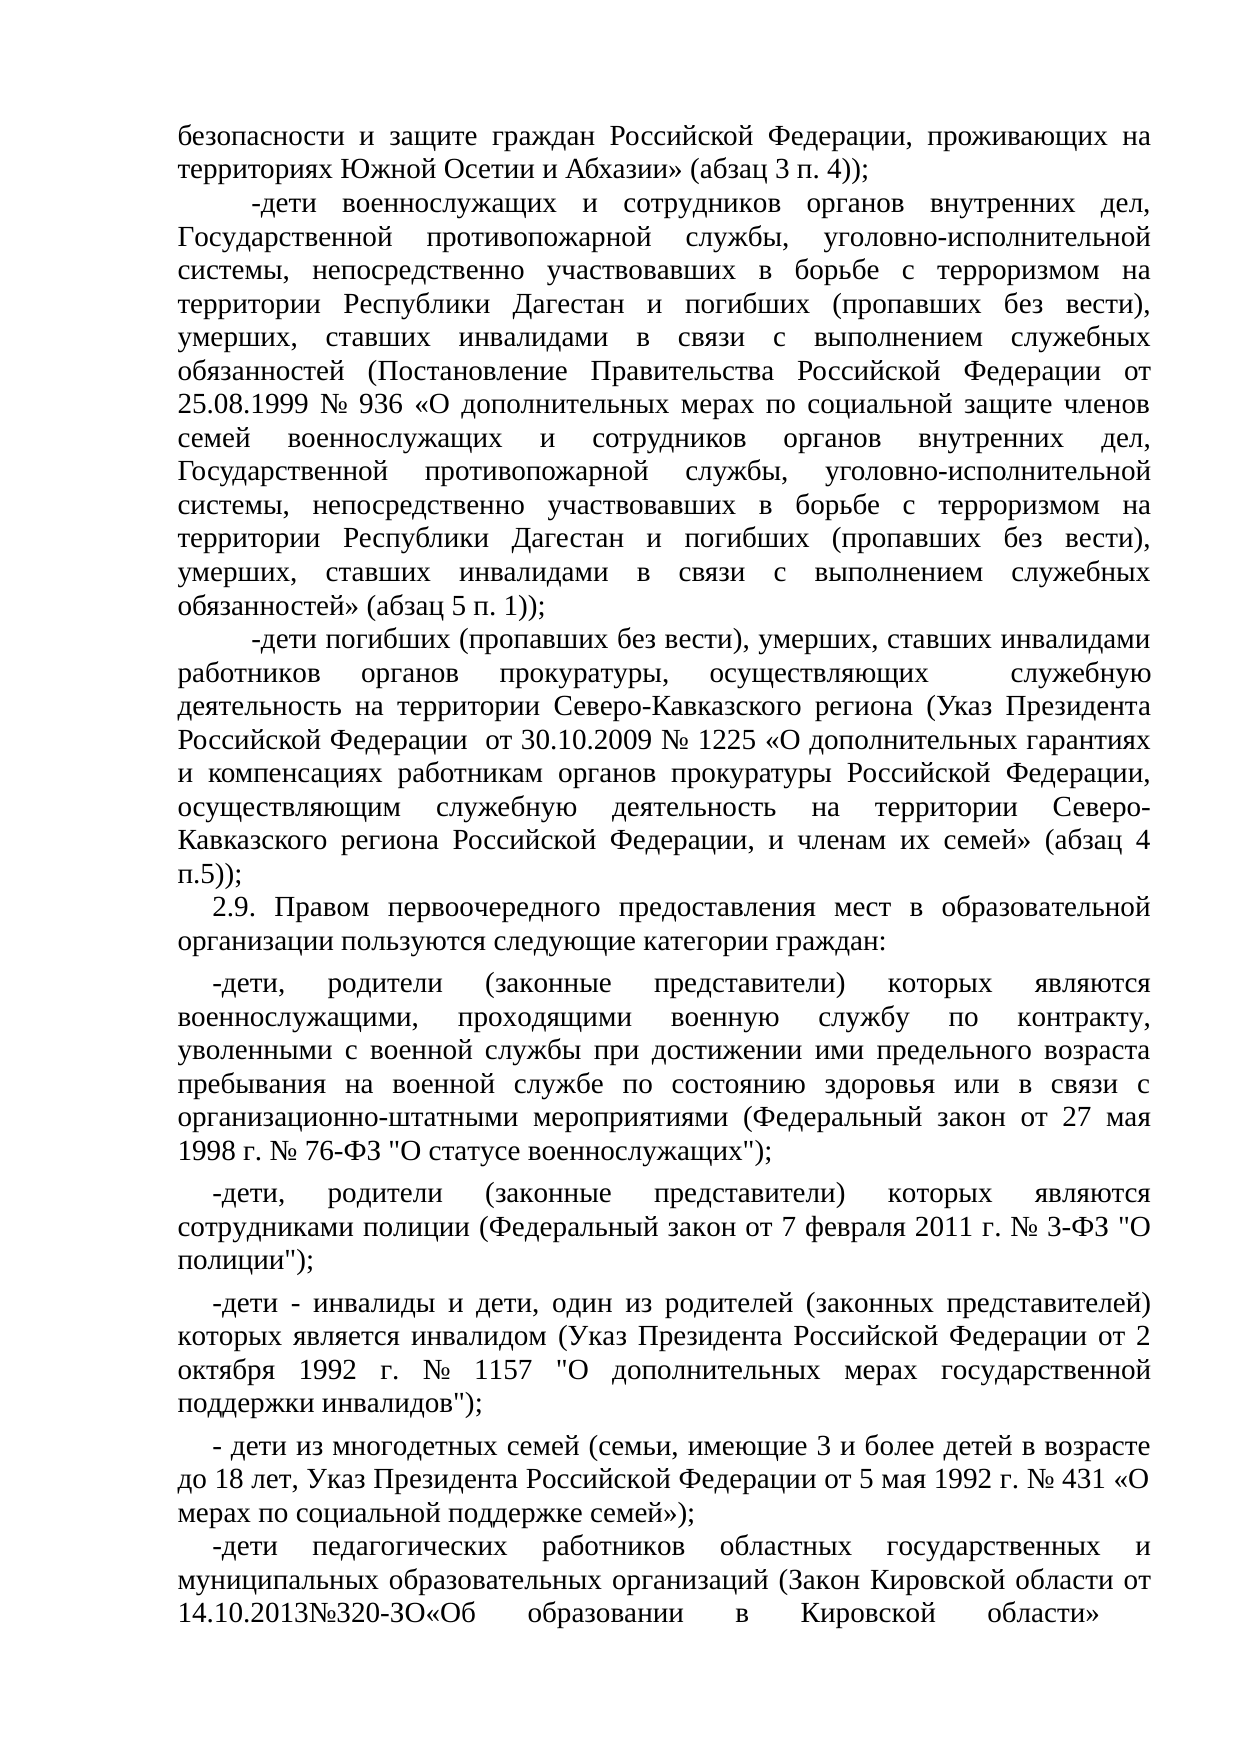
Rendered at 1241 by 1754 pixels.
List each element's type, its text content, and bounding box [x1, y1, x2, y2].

text -дети - инвалиды и дети, один из родителей (законных представителей) которых является инвалидом (Указ Президента Российской Федерации от 2 октября 1992 г. № 1157 "О дополнительных мерах государственной поддержки инвалидов"); [177, 1285, 1152, 1419]
text 2.9. Правом первоочередного предоставления мест в образовательной организации пользуются следующие категории граждан: [177, 889, 1152, 957]
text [177, 118, 1152, 185]
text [177, 1528, 1152, 1629]
text -дети, родители (законные представители) которых являются сотрудниками полиции (Федеральный закон от 7 февраля 2011 г. № 3-ФЗ "О полиции"); [177, 1175, 1152, 1276]
text -дети погибших (пропавших без вести), умерших, ставших инвалидами работников органов прокуратуры, осуществляющих служебную деятельность на территории Северо-Кавказского региона (Указ Президента Российской Федерации от 30.10.2009 № 1225 «О дополнительных гарантиях и компенсациях работникам органов прокуратуры Российской Федерации, осуществляющим служебную деятельность на территории Северо-Кавказского региона Российской Федерации, и членам их семей» (абзац 4 п.5)); [177, 621, 1152, 889]
text -дети военнослужащих и сотрудников органов внутренних дел, Государственной противопожарной службы, уголовно-исполнительной системы, непосредственно участвовавших в борьбе с терроризмом на территории Республики Дагестан и погибших (пропавших без вести), умерших, ставших инвалидами в связи с выполнением служебных обязанностей (Постановление Правительства Российской Федерации от 25.08.1999 № 936 «О дополнительных мерах по социальной защите членов семей военнослужащих и сотрудников органов внутренних дел, Государственной противопожарной службы, уголовно-исполнительной системы, непосредственно участвовавших в борьбе с терроризмом на территории Республики Дагестан и погибших (пропавших без вести), умерших, ставших инвалидами в связи с выполнением служебных обязанностей» (абзац 5 п. 1)); [177, 185, 1152, 621]
text -дети, родители (законные представители) которых являются военнослужащими, проходящими военную службу по контракту, уволенными с военной службы при достижении ими предельного возраста пребывания на военной службе по состоянию здоровья или в связи с организационно-штатными мероприятиями (Федеральный закон от 27 мая 1998 г. № 76-ФЗ "О статусе военнослужащих"); [177, 965, 1152, 1167]
text - дети из многодетных семей (семьи, имеющие 3 и более детей в возрасте до 18 лет, Указ Президента Российской Федерации от 5 мая 1992 г. № 431 «О мерах по социальной поддержке семей»); [177, 1428, 1152, 1528]
